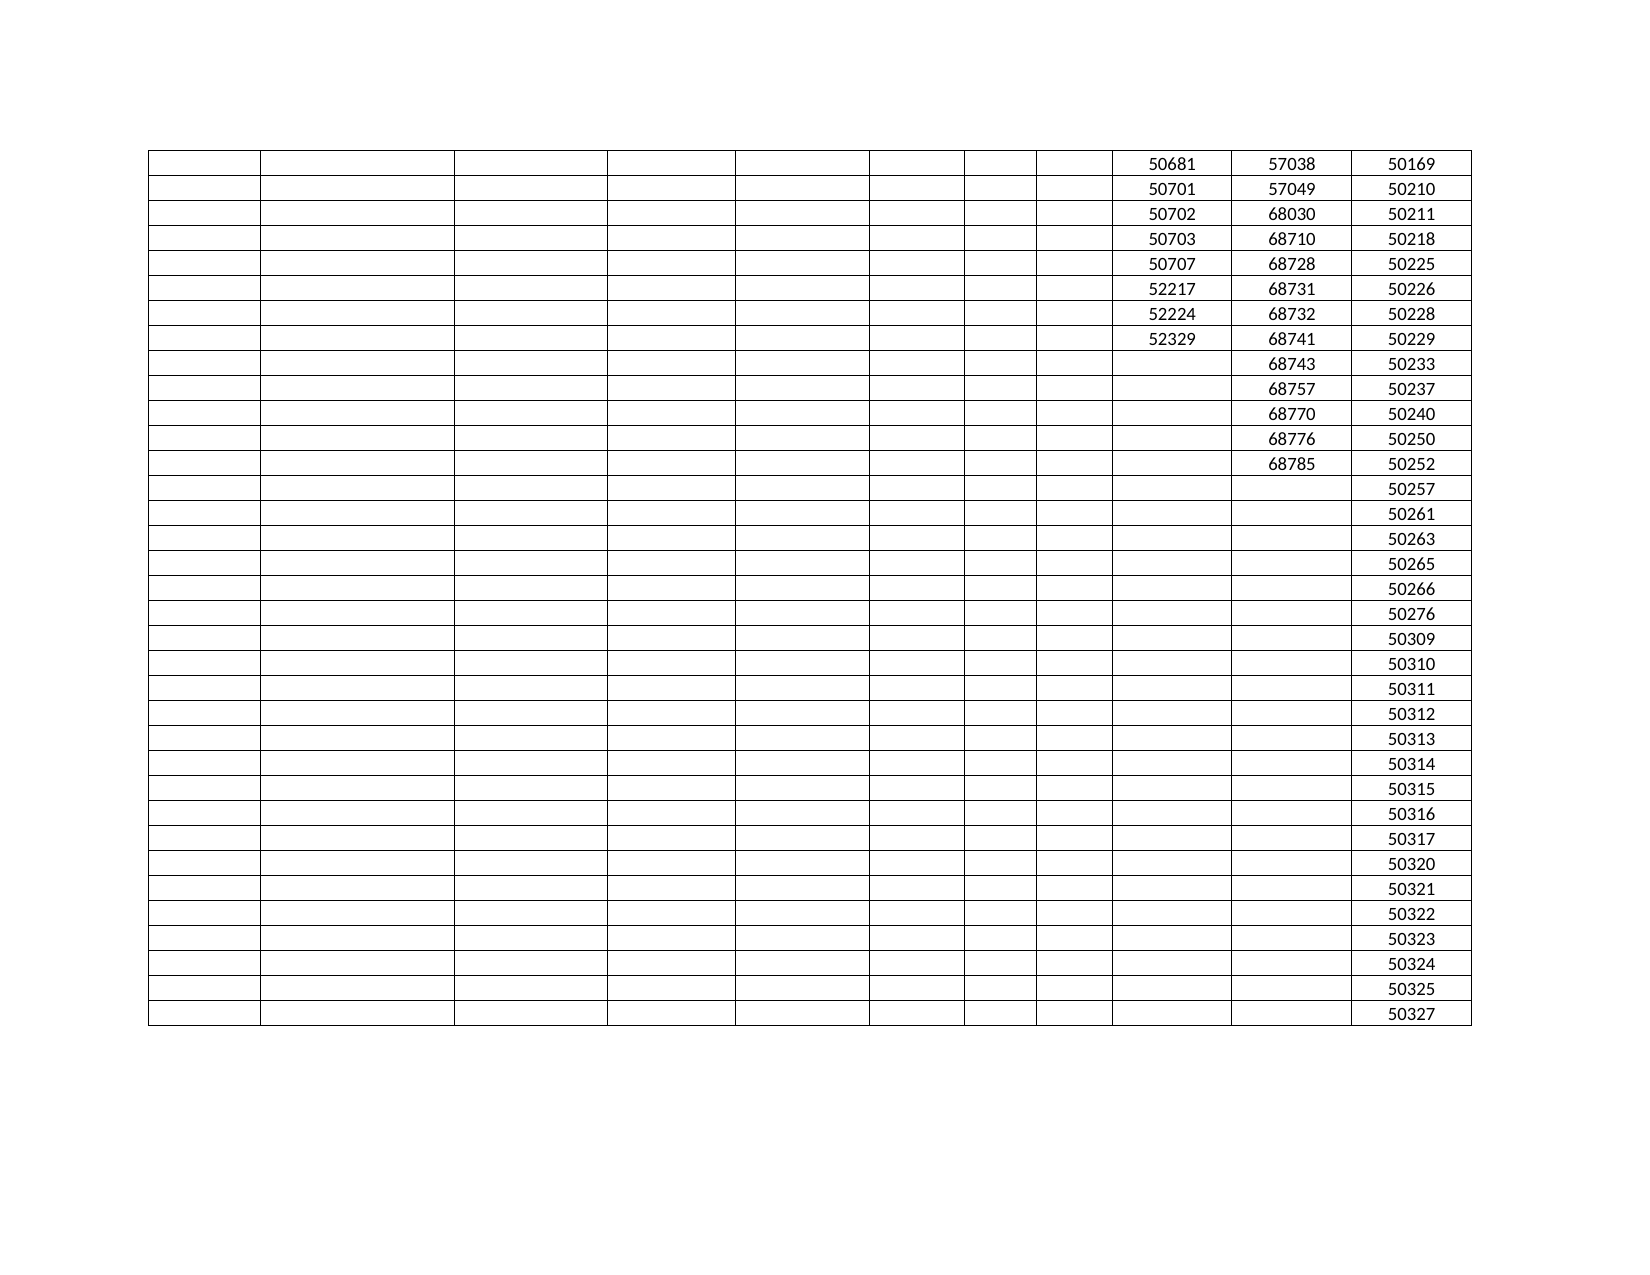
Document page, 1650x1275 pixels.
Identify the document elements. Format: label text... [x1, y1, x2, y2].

table_cell [1113, 701, 1231, 725]
table_cell [1037, 976, 1112, 1000]
table_cell [608, 826, 735, 850]
table_cell [870, 151, 964, 175]
table_cell [870, 476, 964, 500]
table_cell [149, 926, 260, 950]
table_cell [736, 801, 869, 825]
table_cell 50261 [1352, 501, 1471, 525]
table_cell [1037, 526, 1112, 550]
table_cell [608, 701, 735, 725]
table_cell [736, 951, 869, 975]
table_cell [736, 401, 869, 425]
table_cell 50233 [1352, 351, 1471, 375]
table_cell [870, 826, 964, 850]
table_cell [608, 351, 735, 375]
table_cell [149, 176, 260, 200]
table_cell [455, 201, 607, 225]
table_cell [1113, 351, 1231, 375]
table_cell [965, 576, 1036, 600]
table_cell [455, 976, 607, 1000]
table_cell [261, 401, 454, 425]
table_cell [149, 601, 260, 625]
table_cell [1232, 526, 1351, 550]
table_cell [261, 976, 454, 1000]
table_cell 50317 [1352, 826, 1471, 850]
table_cell [736, 201, 869, 225]
table_cell [1037, 151, 1112, 175]
table_cell [1232, 801, 1351, 825]
table_cell 50325 [1352, 976, 1471, 1000]
table_cell [870, 726, 964, 750]
table_cell [149, 651, 260, 675]
table_cell [261, 151, 454, 175]
table_cell [965, 426, 1036, 450]
table_cell [149, 976, 260, 1000]
table_cell [149, 826, 260, 850]
table_cell [965, 951, 1036, 975]
table_cell [608, 1001, 735, 1025]
table_cell [149, 451, 260, 475]
table_cell [261, 276, 454, 300]
table_cell [736, 276, 869, 300]
table_cell [455, 251, 607, 275]
table_cell 68030 [1232, 201, 1351, 225]
table_cell [608, 601, 735, 625]
table_cell [1113, 726, 1231, 750]
table_cell [965, 901, 1036, 925]
table_cell [608, 626, 735, 650]
table_cell [608, 651, 735, 675]
table_cell [1232, 476, 1351, 500]
table_cell [608, 751, 735, 775]
table_cell [261, 826, 454, 850]
table_cell [965, 701, 1036, 725]
table_cell [965, 176, 1036, 200]
table_cell [455, 676, 607, 700]
table_cell [1113, 751, 1231, 775]
table_cell 57049 [1232, 176, 1351, 200]
table_cell [149, 151, 260, 175]
table_cell [965, 626, 1036, 650]
table_cell [965, 526, 1036, 550]
table_cell [1232, 826, 1351, 850]
table_cell [736, 301, 869, 325]
table_cell 50681 [1113, 151, 1231, 175]
table_cell [870, 776, 964, 800]
table_cell [965, 476, 1036, 500]
table_cell [1232, 851, 1351, 875]
table_cell [870, 976, 964, 1000]
table_cell 50250 [1352, 426, 1471, 450]
table_cell [455, 876, 607, 900]
table_cell [1232, 551, 1351, 575]
table_cell [261, 851, 454, 875]
table_cell [870, 626, 964, 650]
table_cell [870, 451, 964, 475]
table_cell [1037, 626, 1112, 650]
table_cell [1037, 376, 1112, 400]
table_cell [736, 226, 869, 250]
table_cell [608, 951, 735, 975]
table_cell 52224 [1113, 301, 1231, 325]
table_cell [261, 601, 454, 625]
table_cell [455, 926, 607, 950]
table_cell [1037, 851, 1112, 875]
table_cell [1232, 576, 1351, 600]
table_cell [1113, 501, 1231, 525]
table_cell [870, 851, 964, 875]
table_cell 50324 [1352, 951, 1471, 975]
table_cell [965, 926, 1036, 950]
table_cell [1113, 651, 1231, 675]
table_cell [1037, 726, 1112, 750]
table_cell [261, 476, 454, 500]
table_cell [736, 151, 869, 175]
table_cell [149, 801, 260, 825]
table_cell [261, 326, 454, 350]
table_cell [736, 501, 869, 525]
table_cell [736, 376, 869, 400]
table_cell [608, 526, 735, 550]
table_cell [261, 376, 454, 400]
table_cell [149, 226, 260, 250]
table_cell 50169 [1352, 151, 1471, 175]
table_cell [261, 201, 454, 225]
table_cell [455, 151, 607, 175]
table_cell [965, 651, 1036, 675]
table_cell [608, 676, 735, 700]
table_cell [261, 751, 454, 775]
table_cell [736, 176, 869, 200]
table_cell [1232, 676, 1351, 700]
table_cell [608, 501, 735, 525]
table_cell [736, 326, 869, 350]
table_cell [736, 351, 869, 375]
table_cell 68741 [1232, 326, 1351, 350]
table_cell 68776 [1232, 426, 1351, 450]
table_cell [149, 276, 260, 300]
table_cell [1037, 276, 1112, 300]
table_cell [608, 451, 735, 475]
table_cell [1232, 876, 1351, 900]
table_cell [608, 726, 735, 750]
table_cell [1037, 401, 1112, 425]
table_cell 50263 [1352, 526, 1471, 550]
table_cell [736, 551, 869, 575]
table_cell [870, 551, 964, 575]
table_cell [608, 301, 735, 325]
table_cell [736, 976, 869, 1000]
table_cell [965, 826, 1036, 850]
table_cell [1113, 976, 1231, 1000]
table_cell [965, 301, 1036, 325]
table_cell [455, 726, 607, 750]
table_cell [149, 251, 260, 275]
table_cell [870, 576, 964, 600]
table_cell 50252 [1352, 451, 1471, 475]
table_cell [149, 876, 260, 900]
table_cell [870, 951, 964, 975]
table_cell [261, 451, 454, 475]
table_cell 50218 [1352, 226, 1471, 250]
table_cell [1232, 626, 1351, 650]
table_cell [1037, 351, 1112, 375]
table_cell [608, 151, 735, 175]
table_cell [870, 1001, 964, 1025]
table_cell [608, 776, 735, 800]
table_cell [965, 351, 1036, 375]
table_cell [736, 901, 869, 925]
table_cell [261, 926, 454, 950]
table_cell [455, 626, 607, 650]
table_cell [965, 876, 1036, 900]
table_cell [608, 801, 735, 825]
table_cell [1113, 601, 1231, 625]
table_cell [149, 376, 260, 400]
table_cell [149, 626, 260, 650]
table_cell [870, 326, 964, 350]
table_cell [455, 401, 607, 425]
table_cell 50707 [1113, 251, 1231, 275]
table_cell [608, 926, 735, 950]
table_cell [1037, 501, 1112, 525]
table_cell 50702 [1113, 201, 1231, 225]
table_cell [870, 176, 964, 200]
table_cell [261, 351, 454, 375]
table_cell [1113, 1001, 1231, 1025]
table_cell [261, 501, 454, 525]
table_cell [1113, 551, 1231, 575]
table_cell [1113, 526, 1231, 550]
table_cell 50228 [1352, 301, 1471, 325]
table_cell [608, 326, 735, 350]
table_cell [736, 851, 869, 875]
table_cell [1232, 751, 1351, 775]
table_cell [965, 776, 1036, 800]
table_cell [149, 426, 260, 450]
table_cell [608, 426, 735, 450]
table_cell [261, 226, 454, 250]
table_cell [455, 276, 607, 300]
table_cell [149, 726, 260, 750]
table_cell [870, 501, 964, 525]
table_cell [1037, 326, 1112, 350]
table_cell [261, 651, 454, 675]
table_cell 50257 [1352, 476, 1471, 500]
table_cell [149, 501, 260, 525]
table_cell [261, 301, 454, 325]
table_cell [870, 701, 964, 725]
table_cell [965, 976, 1036, 1000]
table_cell 50237 [1352, 376, 1471, 400]
table_cell [1037, 226, 1112, 250]
table_cell [261, 551, 454, 575]
table_cell [870, 651, 964, 675]
table_cell [1232, 501, 1351, 525]
table_cell [870, 226, 964, 250]
table_cell 50266 [1352, 576, 1471, 600]
table_cell 50320 [1352, 851, 1471, 875]
table_cell [608, 401, 735, 425]
table_cell [736, 451, 869, 475]
table_cell [608, 976, 735, 1000]
table_cell [965, 276, 1036, 300]
table_cell [149, 476, 260, 500]
table_cell [870, 926, 964, 950]
table_cell [261, 676, 454, 700]
table_cell 50265 [1352, 551, 1471, 575]
table_cell [736, 576, 869, 600]
table_cell [1232, 651, 1351, 675]
table_cell [261, 901, 454, 925]
table_cell [870, 426, 964, 450]
table_cell [1037, 576, 1112, 600]
table_cell [1113, 951, 1231, 975]
table_cell [455, 526, 607, 550]
table_cell [736, 826, 869, 850]
table_cell [455, 751, 607, 775]
table_cell [870, 351, 964, 375]
table_cell [149, 301, 260, 325]
table_cell 68770 [1232, 401, 1351, 425]
table_cell [965, 251, 1036, 275]
table_cell [455, 326, 607, 350]
table_cell [965, 601, 1036, 625]
table_cell [261, 176, 454, 200]
table_cell [965, 376, 1036, 400]
table_cell [149, 526, 260, 550]
table_cell [608, 201, 735, 225]
table_cell [1037, 301, 1112, 325]
table_cell [1037, 701, 1112, 725]
table_cell [1232, 951, 1351, 975]
table_cell [965, 676, 1036, 700]
table_cell [870, 401, 964, 425]
table_cell [455, 801, 607, 825]
table_cell [455, 951, 607, 975]
table_cell [965, 801, 1036, 825]
table_cell [455, 426, 607, 450]
table_cell [1113, 401, 1231, 425]
table_cell [1037, 176, 1112, 200]
table_cell 50312 [1352, 701, 1471, 725]
table_cell [1113, 676, 1231, 700]
table_cell [1037, 451, 1112, 475]
table_cell [1037, 751, 1112, 775]
table_cell [1037, 651, 1112, 675]
table_cell [736, 701, 869, 725]
table_cell [736, 876, 869, 900]
table_cell [870, 276, 964, 300]
table_cell [965, 401, 1036, 425]
table_cell [870, 676, 964, 700]
table_cell [1037, 826, 1112, 850]
table_cell [455, 501, 607, 525]
table_cell 50309 [1352, 626, 1471, 650]
table_cell [149, 401, 260, 425]
table_cell 50313 [1352, 726, 1471, 750]
table_cell [149, 1001, 260, 1025]
table_cell [455, 701, 607, 725]
table_cell [455, 476, 607, 500]
table_cell [455, 376, 607, 400]
table_cell [608, 876, 735, 900]
table_cell 68757 [1232, 376, 1351, 400]
table_cell [870, 526, 964, 550]
table_cell [1037, 551, 1112, 575]
table_cell [455, 576, 607, 600]
table_cell 50703 [1113, 226, 1231, 250]
table_cell 52329 [1113, 326, 1231, 350]
table_cell [261, 251, 454, 275]
table_cell [1113, 776, 1231, 800]
table_cell 50316 [1352, 801, 1471, 825]
table_cell 68731 [1232, 276, 1351, 300]
table_cell [455, 176, 607, 200]
table_cell [1232, 926, 1351, 950]
table_cell [965, 501, 1036, 525]
table_cell [965, 551, 1036, 575]
table_cell [1113, 876, 1231, 900]
table_cell [736, 626, 869, 650]
table_cell [1113, 476, 1231, 500]
table_cell [1113, 576, 1231, 600]
table_cell [1037, 676, 1112, 700]
table_cell [261, 626, 454, 650]
table_cell [455, 226, 607, 250]
table_cell [608, 476, 735, 500]
table_cell [1037, 201, 1112, 225]
table_cell [261, 801, 454, 825]
table_cell [870, 301, 964, 325]
table_cell [1232, 776, 1351, 800]
table_cell [261, 426, 454, 450]
table_cell [261, 576, 454, 600]
table_cell [608, 376, 735, 400]
table_cell [1037, 476, 1112, 500]
table_cell [965, 1001, 1036, 1025]
table_cell [736, 476, 869, 500]
table_cell [455, 1001, 607, 1025]
table_cell [736, 251, 869, 275]
table_cell [870, 376, 964, 400]
table_cell [1037, 876, 1112, 900]
table_cell [736, 776, 869, 800]
table_cell [1113, 451, 1231, 475]
table_cell [736, 601, 869, 625]
table_cell [261, 951, 454, 975]
table_cell [261, 1001, 454, 1025]
table_cell [965, 226, 1036, 250]
table_cell [455, 351, 607, 375]
table_cell 50311 [1352, 676, 1471, 700]
table_cell [965, 751, 1036, 775]
table_cell [608, 551, 735, 575]
table_cell [870, 876, 964, 900]
table_cell [870, 901, 964, 925]
table_cell [1232, 726, 1351, 750]
table_cell [1037, 426, 1112, 450]
table_cell [149, 951, 260, 975]
table_cell [1037, 776, 1112, 800]
table_cell [261, 876, 454, 900]
table_cell 50323 [1352, 926, 1471, 950]
table_cell 68710 [1232, 226, 1351, 250]
table_cell [455, 851, 607, 875]
table_cell [149, 701, 260, 725]
table_cell [1113, 801, 1231, 825]
table_cell [1232, 701, 1351, 725]
table_cell [1232, 976, 1351, 1000]
table_cell [870, 201, 964, 225]
table_cell [261, 726, 454, 750]
table_cell 50226 [1352, 276, 1471, 300]
table_cell [965, 201, 1036, 225]
table_cell [1113, 376, 1231, 400]
table_cell [455, 826, 607, 850]
table_cell [870, 601, 964, 625]
table_cell [455, 451, 607, 475]
table_cell [736, 676, 869, 700]
table_cell [149, 201, 260, 225]
table_cell [736, 726, 869, 750]
table_cell 50310 [1352, 651, 1471, 675]
table_cell [965, 151, 1036, 175]
table_cell [736, 751, 869, 775]
table_cell [149, 326, 260, 350]
table_cell [965, 451, 1036, 475]
table_cell 57038 [1232, 151, 1351, 175]
table_cell 50314 [1352, 751, 1471, 775]
table_cell 50315 [1352, 776, 1471, 800]
table_cell [608, 276, 735, 300]
table_cell [455, 301, 607, 325]
table_cell [1232, 901, 1351, 925]
table_cell [1113, 851, 1231, 875]
table_cell 50210 [1352, 176, 1471, 200]
table_cell [261, 776, 454, 800]
table_cell [608, 901, 735, 925]
table_cell [1037, 1001, 1112, 1025]
table_cell [965, 726, 1036, 750]
table_cell 50276 [1352, 601, 1471, 625]
table_cell 52217 [1113, 276, 1231, 300]
table_cell [149, 851, 260, 875]
table_cell 50701 [1113, 176, 1231, 200]
table_cell [149, 576, 260, 600]
table_cell 68732 [1232, 301, 1351, 325]
table_cell [608, 226, 735, 250]
table_cell [261, 526, 454, 550]
table_cell [736, 1001, 869, 1025]
table_cell 50321 [1352, 876, 1471, 900]
table_cell [1037, 601, 1112, 625]
table_cell [261, 701, 454, 725]
table_cell 50322 [1352, 901, 1471, 925]
table_cell [608, 576, 735, 600]
table_cell [1113, 926, 1231, 950]
table_cell [1037, 951, 1112, 975]
table_cell [455, 601, 607, 625]
table_cell [455, 776, 607, 800]
table_cell [1113, 626, 1231, 650]
table_cell [1232, 601, 1351, 625]
table_cell [1113, 426, 1231, 450]
table_cell [149, 676, 260, 700]
table_cell 50327 [1352, 1001, 1471, 1025]
table_cell [965, 851, 1036, 875]
table_cell 68785 [1232, 451, 1351, 475]
table_cell [149, 776, 260, 800]
table_cell [608, 251, 735, 275]
table_cell 68728 [1232, 251, 1351, 275]
table_cell [608, 851, 735, 875]
table_cell [455, 551, 607, 575]
table_cell [1113, 901, 1231, 925]
table_cell [965, 326, 1036, 350]
table_cell [870, 751, 964, 775]
table_cell [1037, 251, 1112, 275]
table_cell [149, 751, 260, 775]
table_cell [149, 901, 260, 925]
table_cell [870, 251, 964, 275]
table_cell [736, 651, 869, 675]
table_cell [1232, 1001, 1351, 1025]
table_cell 50240 [1352, 401, 1471, 425]
table_cell [736, 526, 869, 550]
table_cell 50229 [1352, 326, 1471, 350]
table_cell [736, 926, 869, 950]
table_cell [1037, 926, 1112, 950]
table_cell [455, 651, 607, 675]
table_cell [1113, 826, 1231, 850]
table_cell 50211 [1352, 201, 1471, 225]
table_cell [149, 551, 260, 575]
table_cell 50225 [1352, 251, 1471, 275]
table_cell [149, 351, 260, 375]
table_cell [1037, 801, 1112, 825]
table_cell [736, 426, 869, 450]
table_cell [870, 801, 964, 825]
table_cell 68743 [1232, 351, 1351, 375]
table_cell [455, 901, 607, 925]
table_cell [608, 176, 735, 200]
table_cell [1037, 901, 1112, 925]
